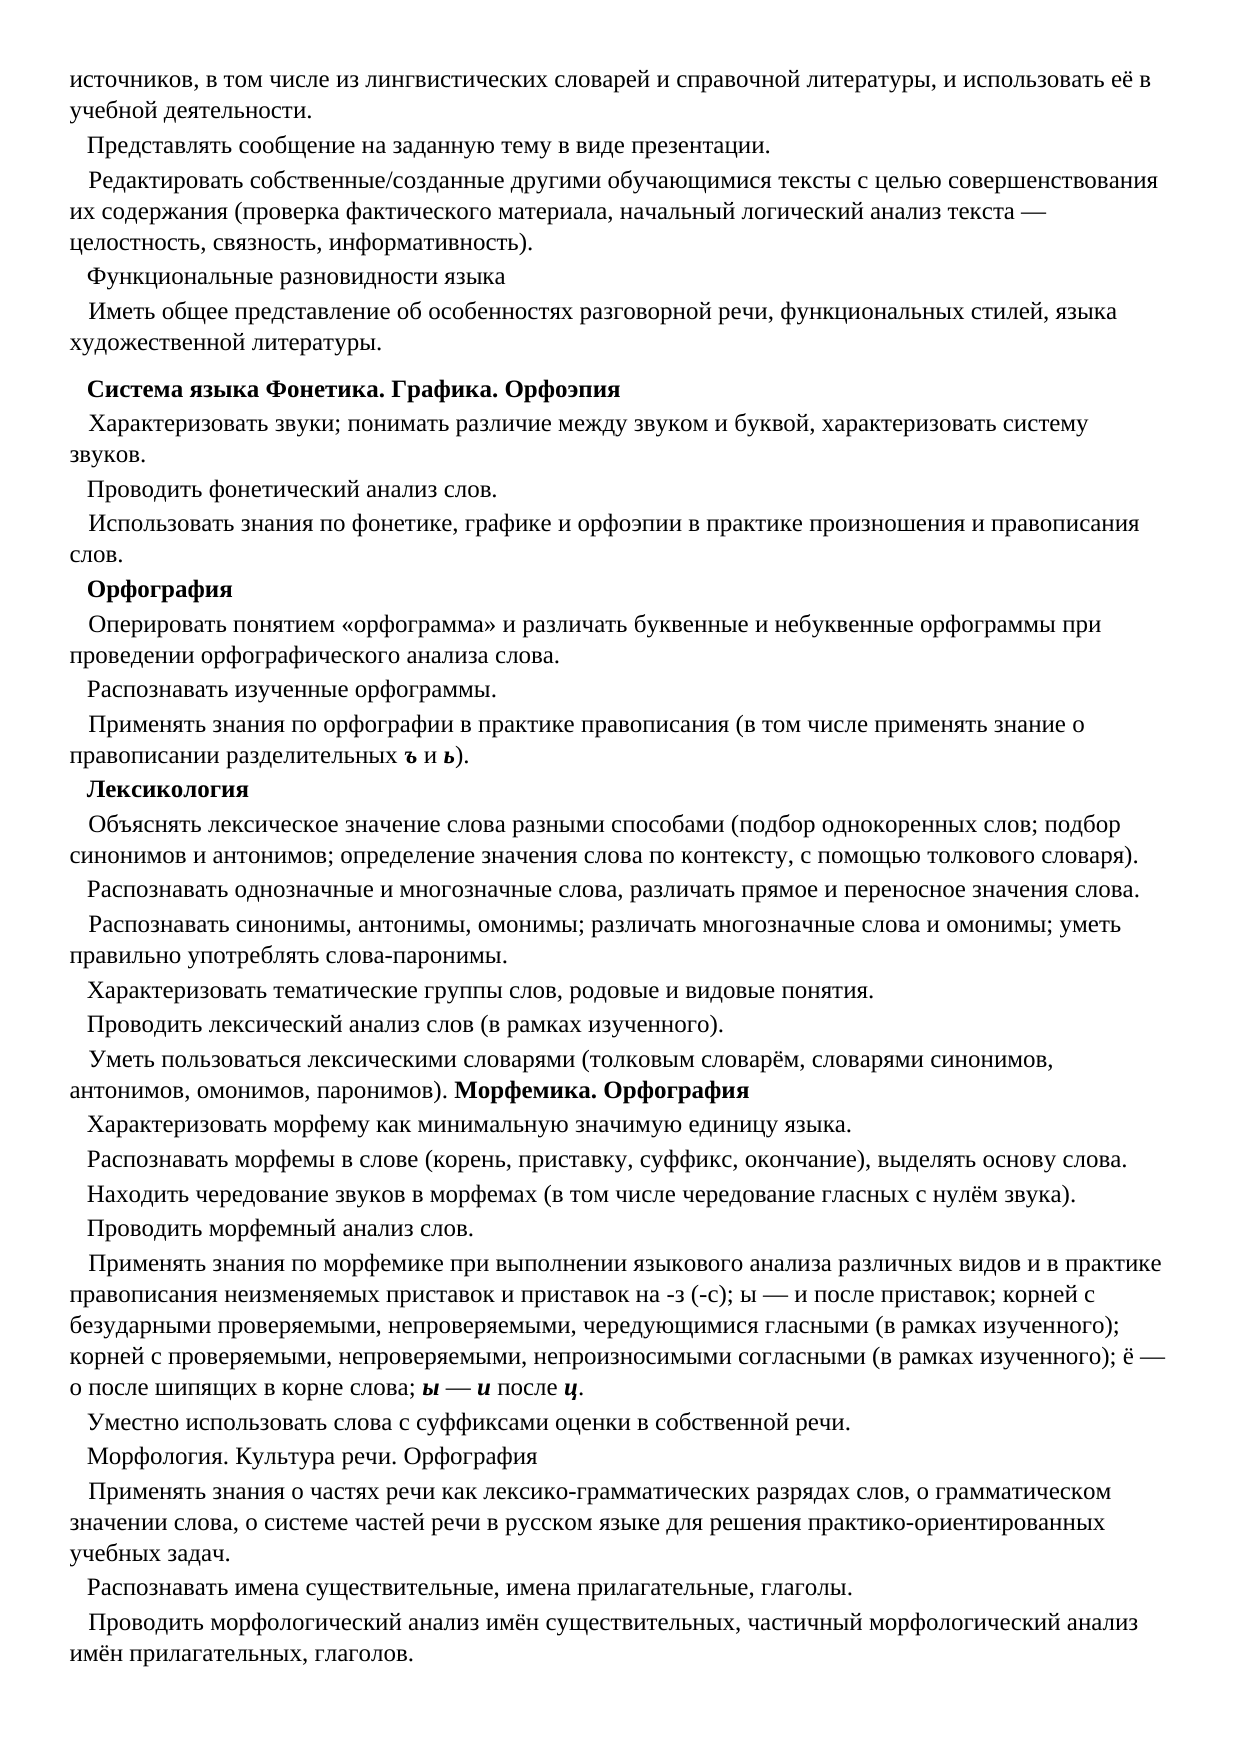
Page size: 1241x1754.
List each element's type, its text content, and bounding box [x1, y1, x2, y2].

text Распознавать морфемы в слове (корень, приставку, суффикс, окончание), выделять основу слова. [87, 1144, 1168, 1173]
text Характеризовать звуки; понимать различие между звуком и буквой, характеризовать систему звуков. [69, 408, 1168, 468]
text Проводить лексический анализ слов (в рамках изученного). [87, 1009, 1168, 1038]
text Использовать знания по фонетике, графике и орфоэпии в практике произношения и правописания слов. [69, 508, 1168, 568]
text Распознавать имена существительные, имена прилагательные, глаголы. [87, 1572, 1168, 1601]
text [69, 64, 1168, 124]
text Проводить морфемный анализ слов. [87, 1213, 1168, 1242]
text Распознавать однозначные и многозначные слова, различать прямое и переносное значения слова. [87, 874, 1168, 903]
text Функциональные разновидности языка [87, 261, 1168, 290]
subtitle Система языка Фонетика. Графика. Орфоэпия [87, 374, 1172, 403]
text Уместно использовать слова с суффиксами оценки в собственной речи. [87, 1407, 1168, 1435]
text Характеризовать тематические группы слов, родовые и видовые понятия. [87, 975, 1168, 1003]
text Объяснять лексическое значение слова разными способами (подбор однокоренных слов; подбор синонимов и антонимов; определение значения слова по контексту, с помощью толкового словаря). [69, 809, 1168, 869]
text Редактировать собственные/созданные другими обучающимися тексты с целью совершенствования их содержания (проверка фактического материала, начальный логический анализ текста — целостность, связность, информативность). [69, 165, 1168, 256]
text Применять знания о частях речи как лексико-грамматических разрядах слов, о грамматическом значении слова, о сис​теме частей речи в русском языке для решения практико-ориентированных учебных задач. [69, 1476, 1168, 1567]
subtitle Орфография [87, 574, 1172, 603]
text Проводить морфологический анализ имён существительных, частичный морфологический анализ имён прилагательных, глаголов. [69, 1607, 1168, 1667]
text Применять знания по морфемике при выполнении языкового анализа различных видов и в практике правописания неизменяемых приставок и приставок на -з (-с); ы — и после приставок; корней с безударными проверяемыми, непроверяемыми, чередующимися гласными (в рамках изученного); корней с проверяемыми, непроверяемыми, непроизносимыми согласными (в рамках изученного); ё — о после шипящих в корне слова; ы — и после ц. [69, 1248, 1168, 1401]
text Применять знания по орфографии в практике правописания (в том числе применять знание о правописании разделительных ъ и ь). [69, 709, 1168, 769]
text Иметь общее представление об особенностях разговорной речи, функциональных стилей, языка художественной литературы. [69, 296, 1168, 356]
text Уметь пользоваться лексическими словарями (толковым словарём, словарями синонимов, антонимов, омонимов, паро​нимов). Морфемика. Орфография [69, 1044, 1055, 1104]
text Морфология. Культура речи. Орфография [87, 1441, 1168, 1470]
text Характеризовать морфему как минимальную значимую единицу языка. [87, 1109, 1168, 1138]
text Распознавать изученные орфограммы. [87, 674, 1168, 703]
text Представлять сообщение на заданную тему в виде презентации. [87, 130, 1168, 159]
text Находить чередование звуков в морфемах (в том числе чередование гласных с нулём звука). [87, 1179, 1168, 1207]
text Проводить фонетический анализ слов. [87, 474, 1168, 503]
subtitle Лексикология [87, 774, 1172, 803]
text Оперировать понятием «орфограмма» и различать буквенные и небуквенные орфограммы при проведении орфографического анализа слова. [69, 609, 1168, 668]
text Распознавать синонимы, антонимы, омонимы; различать многозначные слова и омонимы; уметь правильно употреблять слова-паронимы. [69, 909, 1168, 969]
